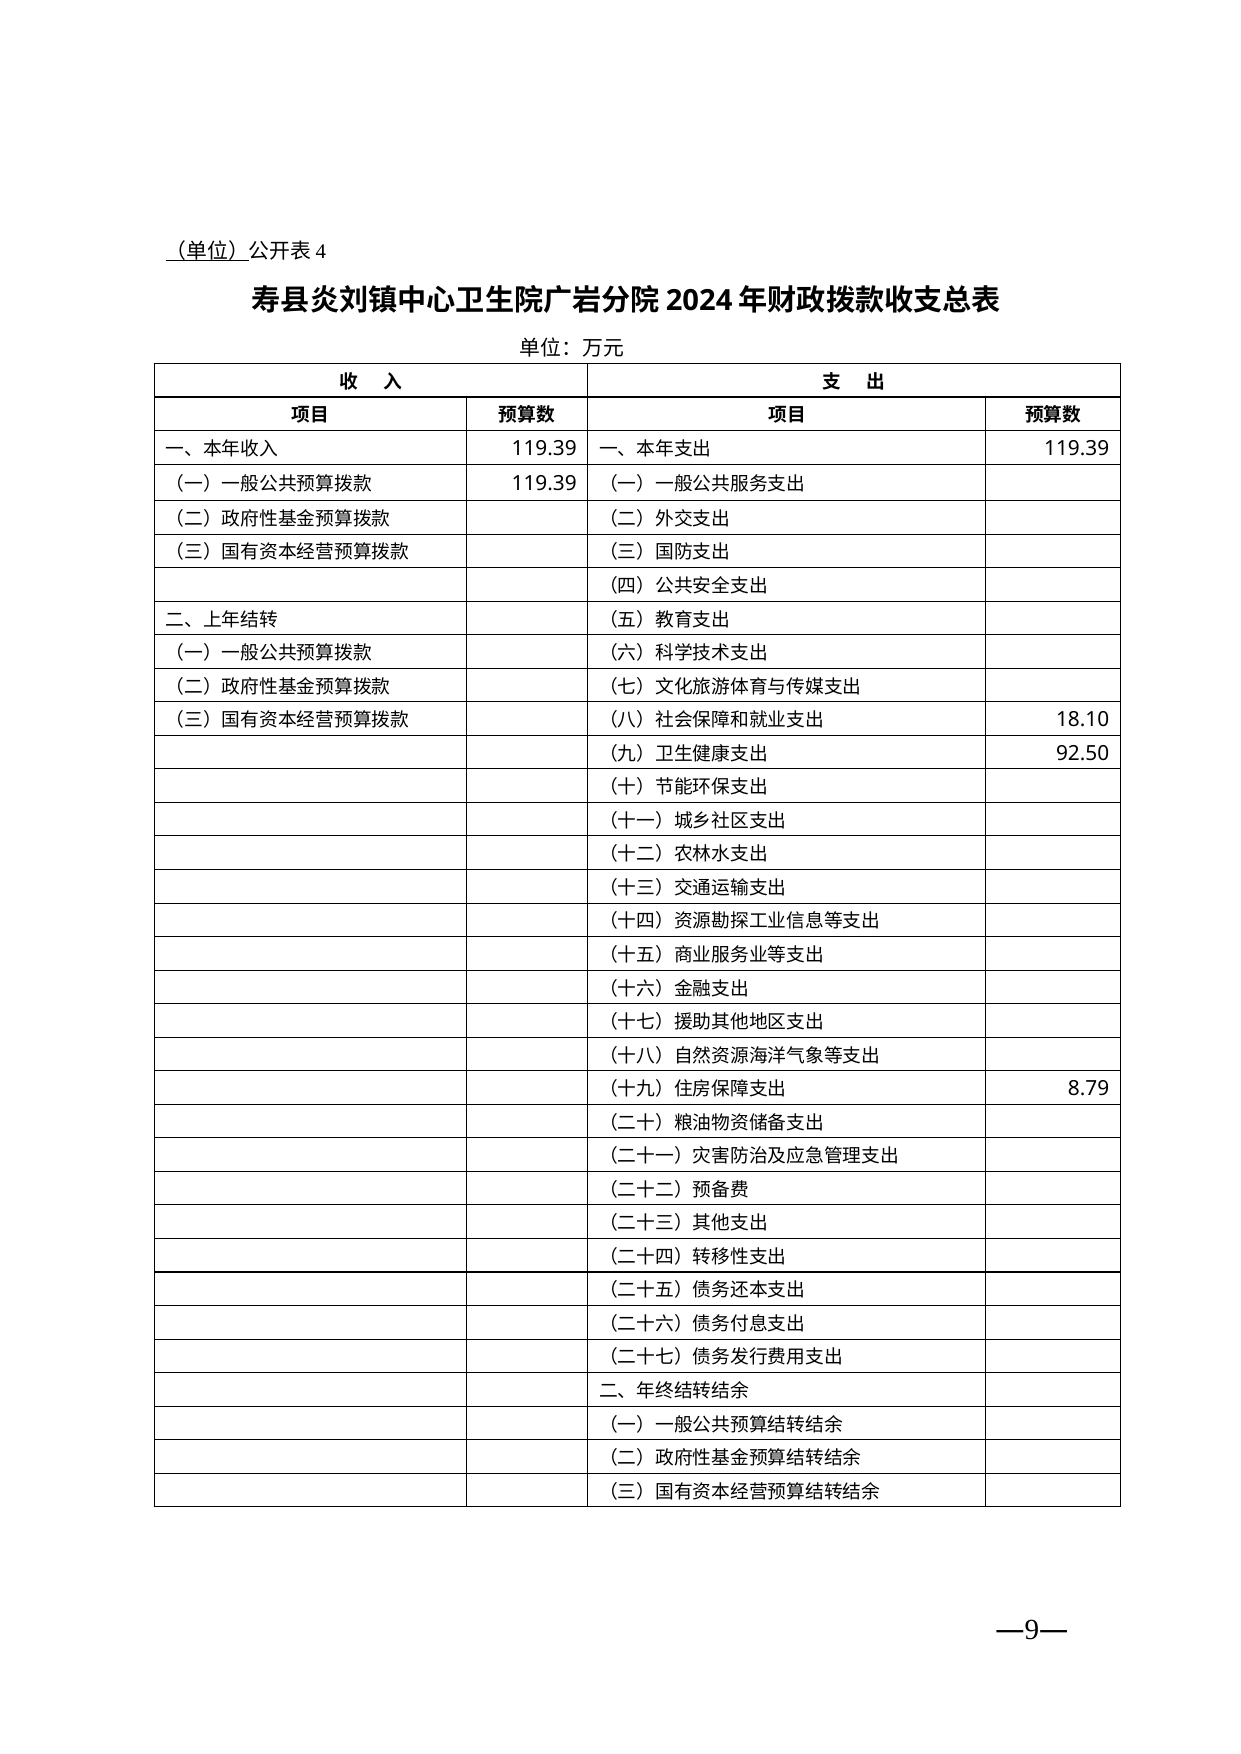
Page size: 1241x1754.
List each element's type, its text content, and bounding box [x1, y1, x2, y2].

text 寿县炎刘镇中心卫生院广岩分院2024年财政拨款收支总表 [165, 265, 1087, 330]
table_cell [467, 836, 587, 869]
table_cell [467, 1407, 587, 1439]
table_cell （一）一般公共预算结转结余 [588, 1407, 985, 1439]
table_cell （十五）商业服务业等支出 [588, 937, 985, 969]
table_cell [986, 1105, 1120, 1137]
table_cell [467, 1071, 587, 1104]
table_cell [467, 971, 587, 1003]
table_cell [986, 568, 1120, 601]
table_cell 预算数 [986, 398, 1120, 430]
table_cell [467, 769, 587, 802]
table_cell [155, 803, 466, 835]
table_cell [467, 702, 587, 735]
table_cell [986, 1273, 1120, 1305]
table_cell （七）文化旅游体育与传媒支出 [588, 669, 985, 701]
table_cell （三）国有资本经营预算结转结余 [588, 1474, 985, 1506]
table_cell （十三）交通运输支出 [588, 870, 985, 902]
table_cell [986, 1373, 1120, 1406]
table_cell （十六）金融支出 [588, 971, 985, 1003]
table_cell [467, 1138, 587, 1171]
table_cell 119.39 [986, 431, 1120, 463]
table_cell （四）公共安全支出 [588, 568, 985, 601]
table_cell [467, 870, 587, 902]
table_cell [155, 1172, 466, 1204]
text 单位：万元 [165, 330, 1087, 363]
table_cell [986, 870, 1120, 902]
table_cell [467, 535, 587, 567]
table_cell [155, 971, 466, 1003]
table_cell [467, 669, 587, 701]
table_cell [986, 803, 1120, 835]
table_cell （三）国有资本经营预算拨款 [155, 535, 466, 567]
table_cell 二、年终结转结余 [588, 1373, 985, 1406]
table_cell [155, 1105, 466, 1137]
table_cell [467, 1004, 587, 1037]
table_cell [467, 1273, 587, 1305]
table_cell [155, 1239, 466, 1271]
table_cell [986, 501, 1120, 533]
table_cell 119.39 [467, 465, 587, 500]
table_cell [986, 1138, 1120, 1171]
table_cell [986, 1172, 1120, 1204]
table_cell [467, 1105, 587, 1137]
table_cell （二十六）债务付息支出 [588, 1306, 985, 1338]
table_cell [986, 465, 1120, 500]
table_cell [467, 904, 587, 936]
table_cell [467, 635, 587, 668]
table_cell [467, 1205, 587, 1238]
table_cell （三）国有资本经营预算拨款 [155, 702, 466, 735]
table_cell （十九）住房保障支出 [588, 1071, 985, 1104]
table_cell [986, 1038, 1120, 1070]
table_cell [467, 1306, 587, 1338]
table_cell （一）一般公共服务支出 [588, 465, 985, 500]
table_cell [986, 937, 1120, 969]
table_cell （二十四）转移性支出 [588, 1239, 985, 1271]
table_cell [986, 1004, 1120, 1037]
table_cell [467, 1474, 587, 1506]
table_cell [155, 1440, 466, 1473]
table_cell [155, 769, 466, 802]
table_cell [986, 1474, 1120, 1506]
table_cell [155, 1071, 466, 1104]
table_cell [467, 1373, 587, 1406]
table_cell [155, 1340, 466, 1372]
table_cell （二）外交支出 [588, 501, 985, 533]
table_cell 项目 [588, 398, 985, 430]
text （单位）公开表4 [165, 233, 1087, 265]
table_cell 8.79 [986, 1071, 1120, 1104]
table_cell （二十七）债务发行费用支出 [588, 1340, 985, 1372]
table_cell （十七）援助其他地区支出 [588, 1004, 985, 1037]
table_cell [155, 736, 466, 768]
table_cell （十四）资源勘探工业信息等支出 [588, 904, 985, 936]
table_cell （二）政府性基金预算拨款 [155, 501, 466, 533]
table_cell （八）社会保障和就业支出 [588, 702, 985, 735]
table_cell （十）节能环保支出 [588, 769, 985, 802]
table_cell [467, 937, 587, 969]
table_cell [986, 535, 1120, 567]
table_cell （十二）农林水支出 [588, 836, 985, 869]
table_cell [155, 1407, 466, 1439]
table_cell （二十一）灾害防治及应急管理支出 [588, 1138, 985, 1171]
table_cell 119.39 [467, 431, 587, 463]
table_cell [155, 1373, 466, 1406]
table_cell （九）卫生健康支出 [588, 736, 985, 768]
table_cell [986, 602, 1120, 634]
table_cell [155, 1474, 466, 1506]
table_cell [986, 769, 1120, 802]
table_cell 预算数 [467, 398, 587, 430]
table_cell [467, 736, 587, 768]
table_cell [986, 904, 1120, 936]
table_cell [467, 1340, 587, 1372]
table_cell [155, 1038, 466, 1070]
table_cell （五）教育支出 [588, 602, 985, 634]
table_cell （二十三）其他支出 [588, 1205, 985, 1238]
table_cell [467, 803, 587, 835]
table_cell [155, 937, 466, 969]
table_cell [986, 836, 1120, 869]
table_header 支 出 [588, 364, 1120, 396]
table_cell [467, 1239, 587, 1271]
table_cell 92.50 [986, 736, 1120, 768]
table_cell [467, 568, 587, 601]
table_cell （二）政府性基金预算结转结余 [588, 1440, 985, 1473]
table_cell [155, 836, 466, 869]
table_cell （十一）城乡社区支出 [588, 803, 985, 835]
table_cell （十八）自然资源海洋气象等支出 [588, 1038, 985, 1070]
table_cell [467, 602, 587, 634]
table_cell [986, 971, 1120, 1003]
table_cell [155, 870, 466, 902]
table_cell [986, 1407, 1120, 1439]
table_cell [986, 1205, 1120, 1238]
table_cell [986, 635, 1120, 668]
table_cell 二、上年结转 [155, 602, 466, 634]
table_cell （一）一般公共预算拨款 [155, 635, 466, 668]
table_cell 18.10 [986, 702, 1120, 735]
table_cell [467, 1440, 587, 1473]
table_cell [155, 1138, 466, 1171]
table_cell [155, 1273, 466, 1305]
table_cell [155, 568, 466, 601]
table_cell （二十）粮油物资储备支出 [588, 1105, 985, 1137]
table_cell [155, 1306, 466, 1338]
table_cell （六）科学技术支出 [588, 635, 985, 668]
table_cell （二十五）债务还本支出 [588, 1273, 985, 1305]
table_cell 一、本年支出 [588, 431, 985, 463]
table_cell [986, 1340, 1120, 1372]
table_cell [467, 501, 587, 533]
table_cell [467, 1172, 587, 1204]
table_cell [986, 669, 1120, 701]
table_cell [986, 1239, 1120, 1271]
table_header 收 入 [155, 364, 587, 396]
table_cell [155, 1205, 466, 1238]
table_cell [155, 904, 466, 936]
table_cell [986, 1440, 1120, 1473]
table_cell [986, 1306, 1120, 1338]
table_cell 项目 [155, 398, 466, 430]
table_cell （二）政府性基金预算拨款 [155, 669, 466, 701]
table_cell （三）国防支出 [588, 535, 985, 567]
table_cell （二十二）预备费 [588, 1172, 985, 1204]
table_cell （一）一般公共预算拨款 [155, 465, 466, 500]
table_cell 一、本年收入 [155, 431, 466, 463]
table_cell [467, 1038, 587, 1070]
table_cell [155, 1004, 466, 1037]
